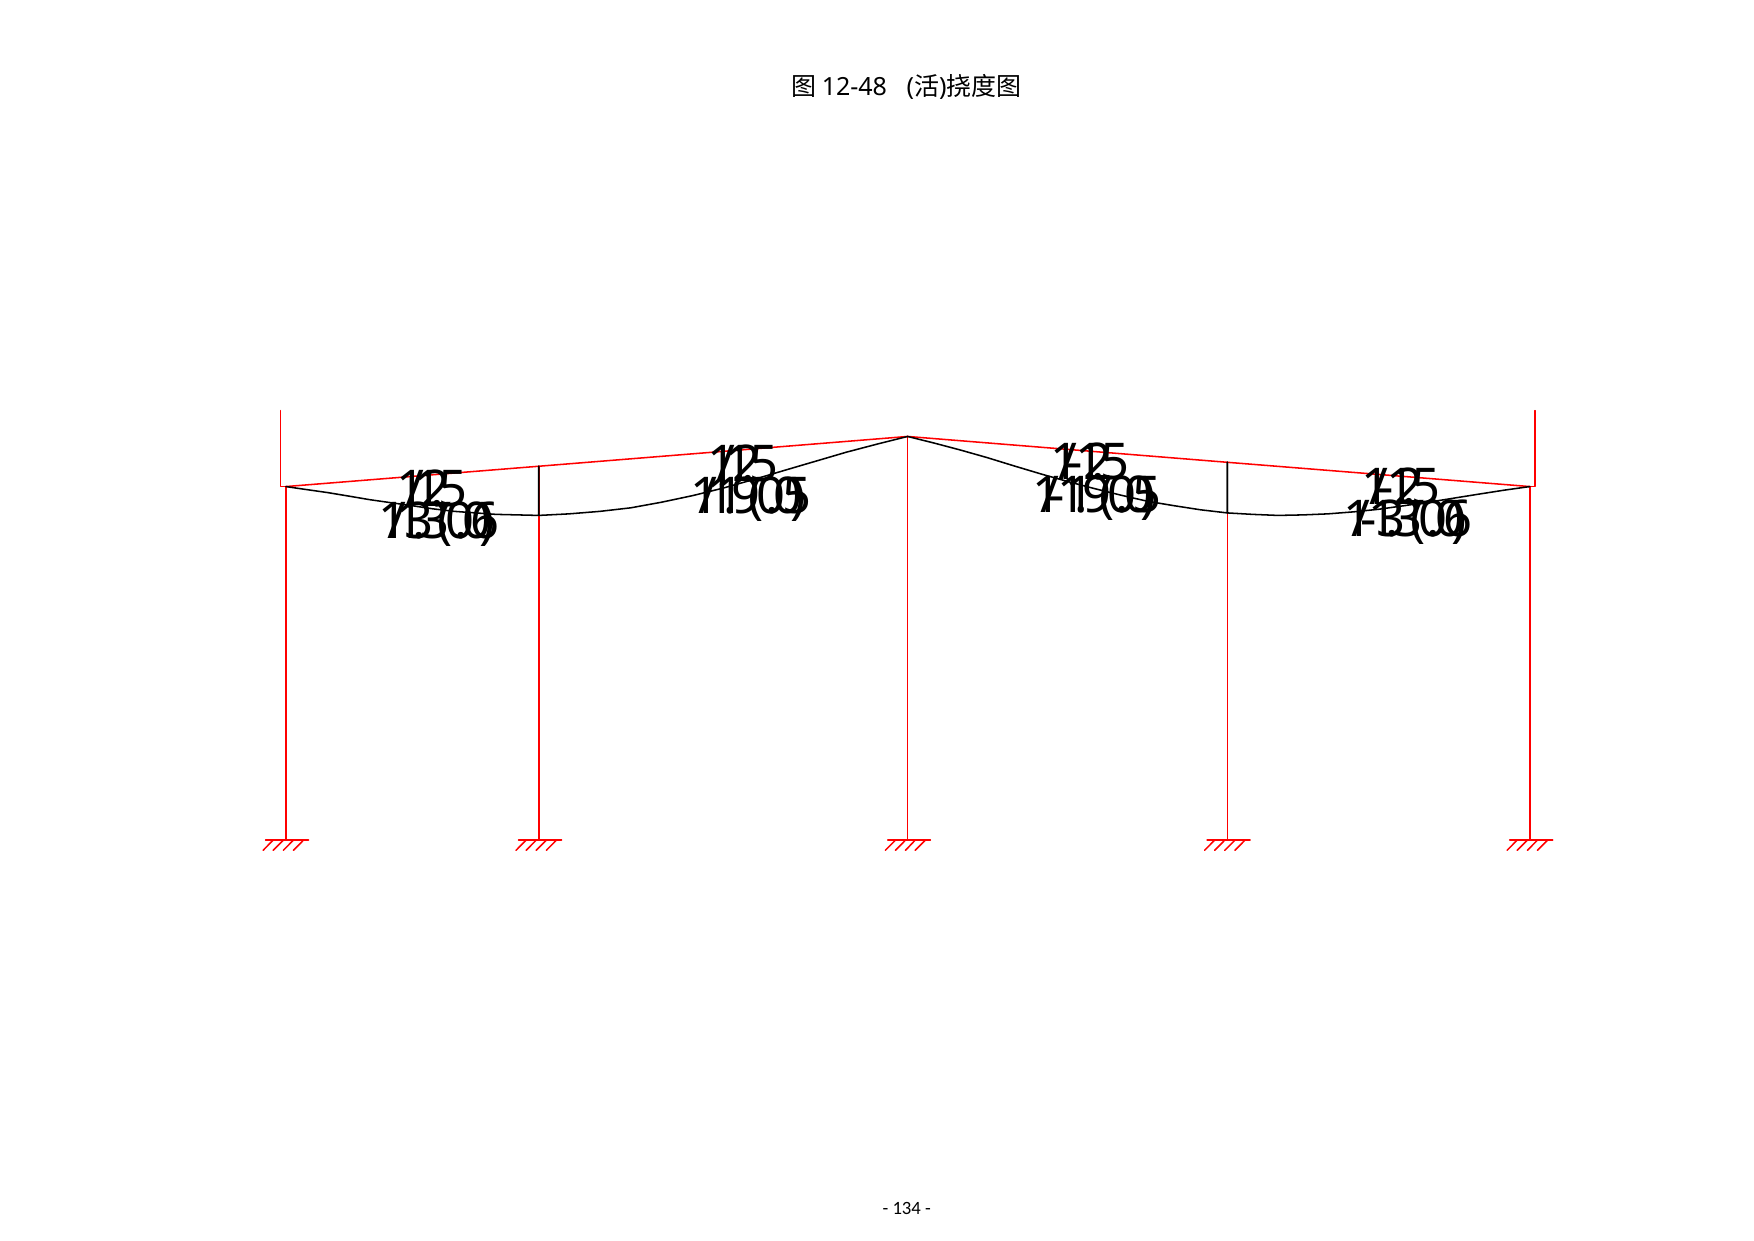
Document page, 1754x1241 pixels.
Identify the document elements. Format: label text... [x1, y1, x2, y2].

text 图12-48 (活)挠度图 [148, 61, 1665, 108]
